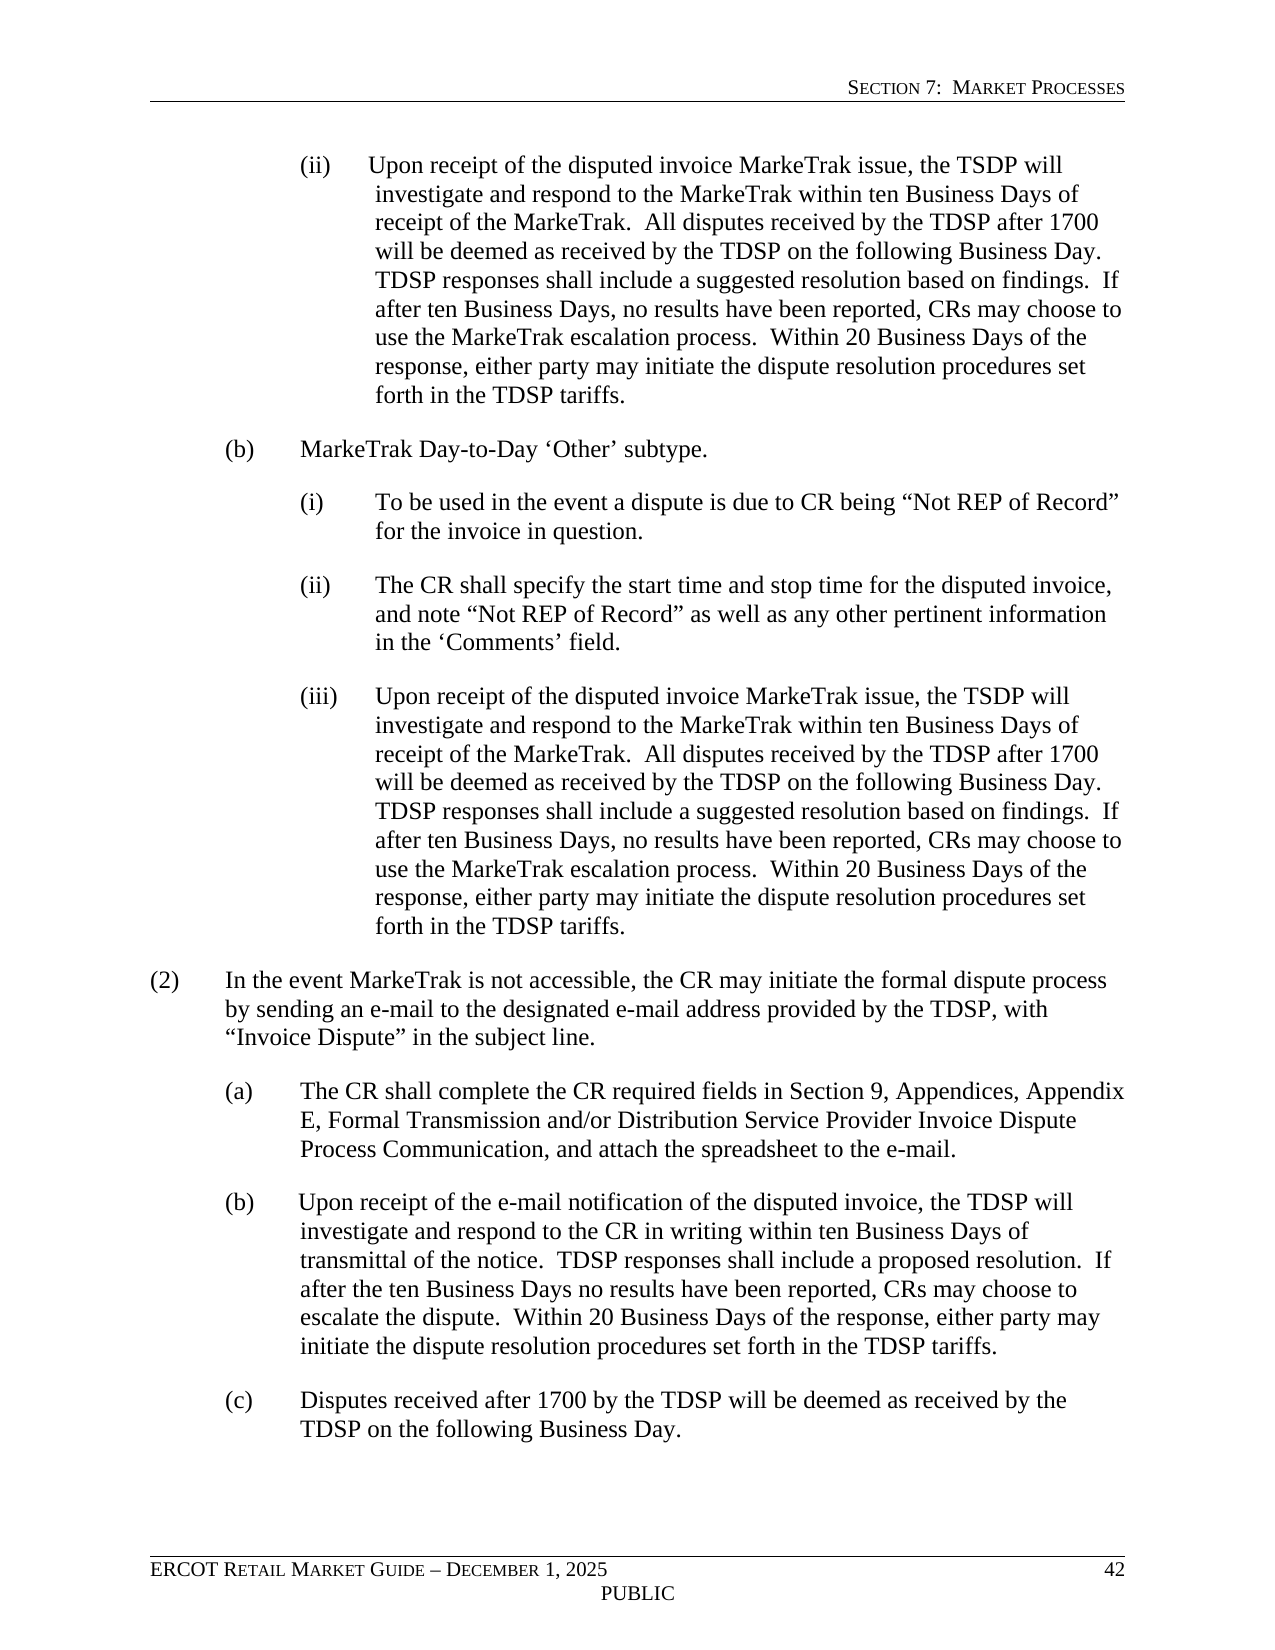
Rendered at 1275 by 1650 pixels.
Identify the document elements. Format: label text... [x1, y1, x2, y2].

text (i) To be used in the event a dispute is due to CR being “Not REP of Record” for the invoice in question. [300, 487, 1125, 545]
text (a) The CR shall complete the CR required fields in Section 9, Appendices, Appendix E, Formal Transmission and/or Distribution Service Provider Invoice Dispute Process Communication, and attach the spreadsheet to the e-mail. [225, 1076, 1125, 1162]
text (b) MarkeTrak Day-to-Day ‘Other’ subtype. [225, 434, 1125, 462]
list (2) In the event MarkeTrak is not accessible, the CR may initiate the formal dispute process by sending an e-mail to the designated e-mail address provided by the TDSP, with “Invoice Dispute” in the subject line. [150, 965, 1125, 1051]
text (b) Upon receipt of the e-mail notification of the disputed invoice, the TDSP will investigate and respond to the CR in writing within ten Business Days of transmittal of the notice. TDSP responses shall include a proposed resolution. If after the ten Business Days no results have been reported, CRs may choose to escalate the dispute. Within 20 Business Days of the response, either party may initiate the dispute resolution procedures set forth in the TDSP tariffs. [225, 1187, 1125, 1360]
text (ii) The CR shall specify the start time and stop time for the disputed invoice, and note “Not REP of Record” as well as any other pertinent information in the ‘Comments’ field. [300, 570, 1125, 656]
text (iii) Upon receipt of the disputed invoice MarkeTrak issue, the TSDP will investigate and respond to the MarkeTrak within ten Business Days of receipt of the MarkeTrak. All disputes received by the TDSP after 1700 will be deemed as received by the TDSP on the following Business Day. TDSP responses shall include a suggested resolution based on findings. If after ten Business Days, no results have been reported, CRs may choose to use the MarkeTrak escalation process. Within 20 Business Days of the response, either party may initiate the dispute resolution procedures set forth in the TDSP tariffs. [300, 681, 1125, 940]
text (ii) Upon receipt of the disputed invoice MarkeTrak issue, the TSDP will investigate and respond to the MarkeTrak within ten Business Days of receipt of the MarkeTrak. All disputes received by the TDSP after 1700 will be deemed as received by the TDSP on the following Business Day. TDSP responses shall include a suggested resolution based on findings. If after ten Business Days, no results have been reported, CRs may choose to use the MarkeTrak escalation process. Within 20 Business Days of the response, either party may initiate the dispute resolution procedures set forth in the TDSP tariffs. [300, 150, 1125, 409]
list (c) Disputes received after 1700 by the TDSP will be deemed as received by the TDSP on the following Business Day. [225, 1385, 1125, 1442]
